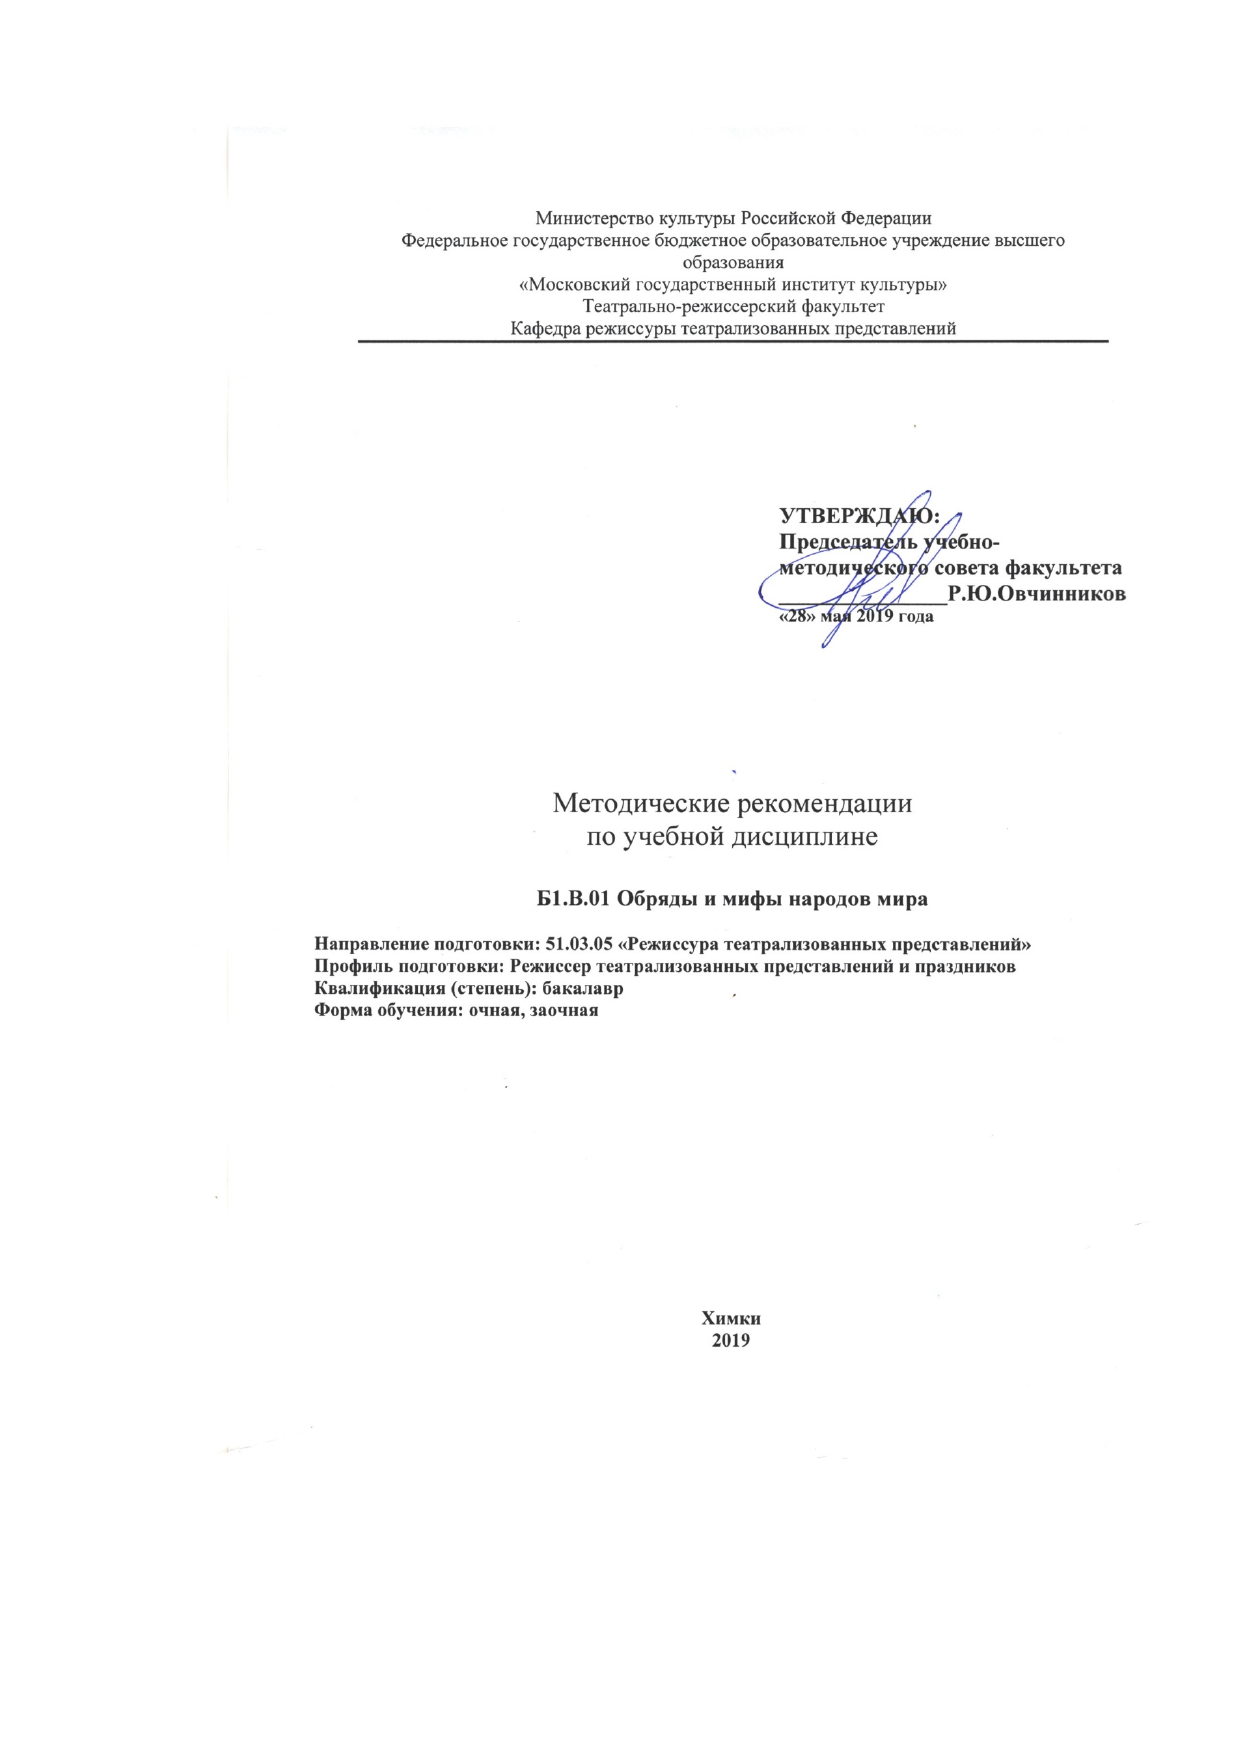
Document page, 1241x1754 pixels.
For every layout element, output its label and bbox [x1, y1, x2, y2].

picture [177, 118, 1152, 1459]
